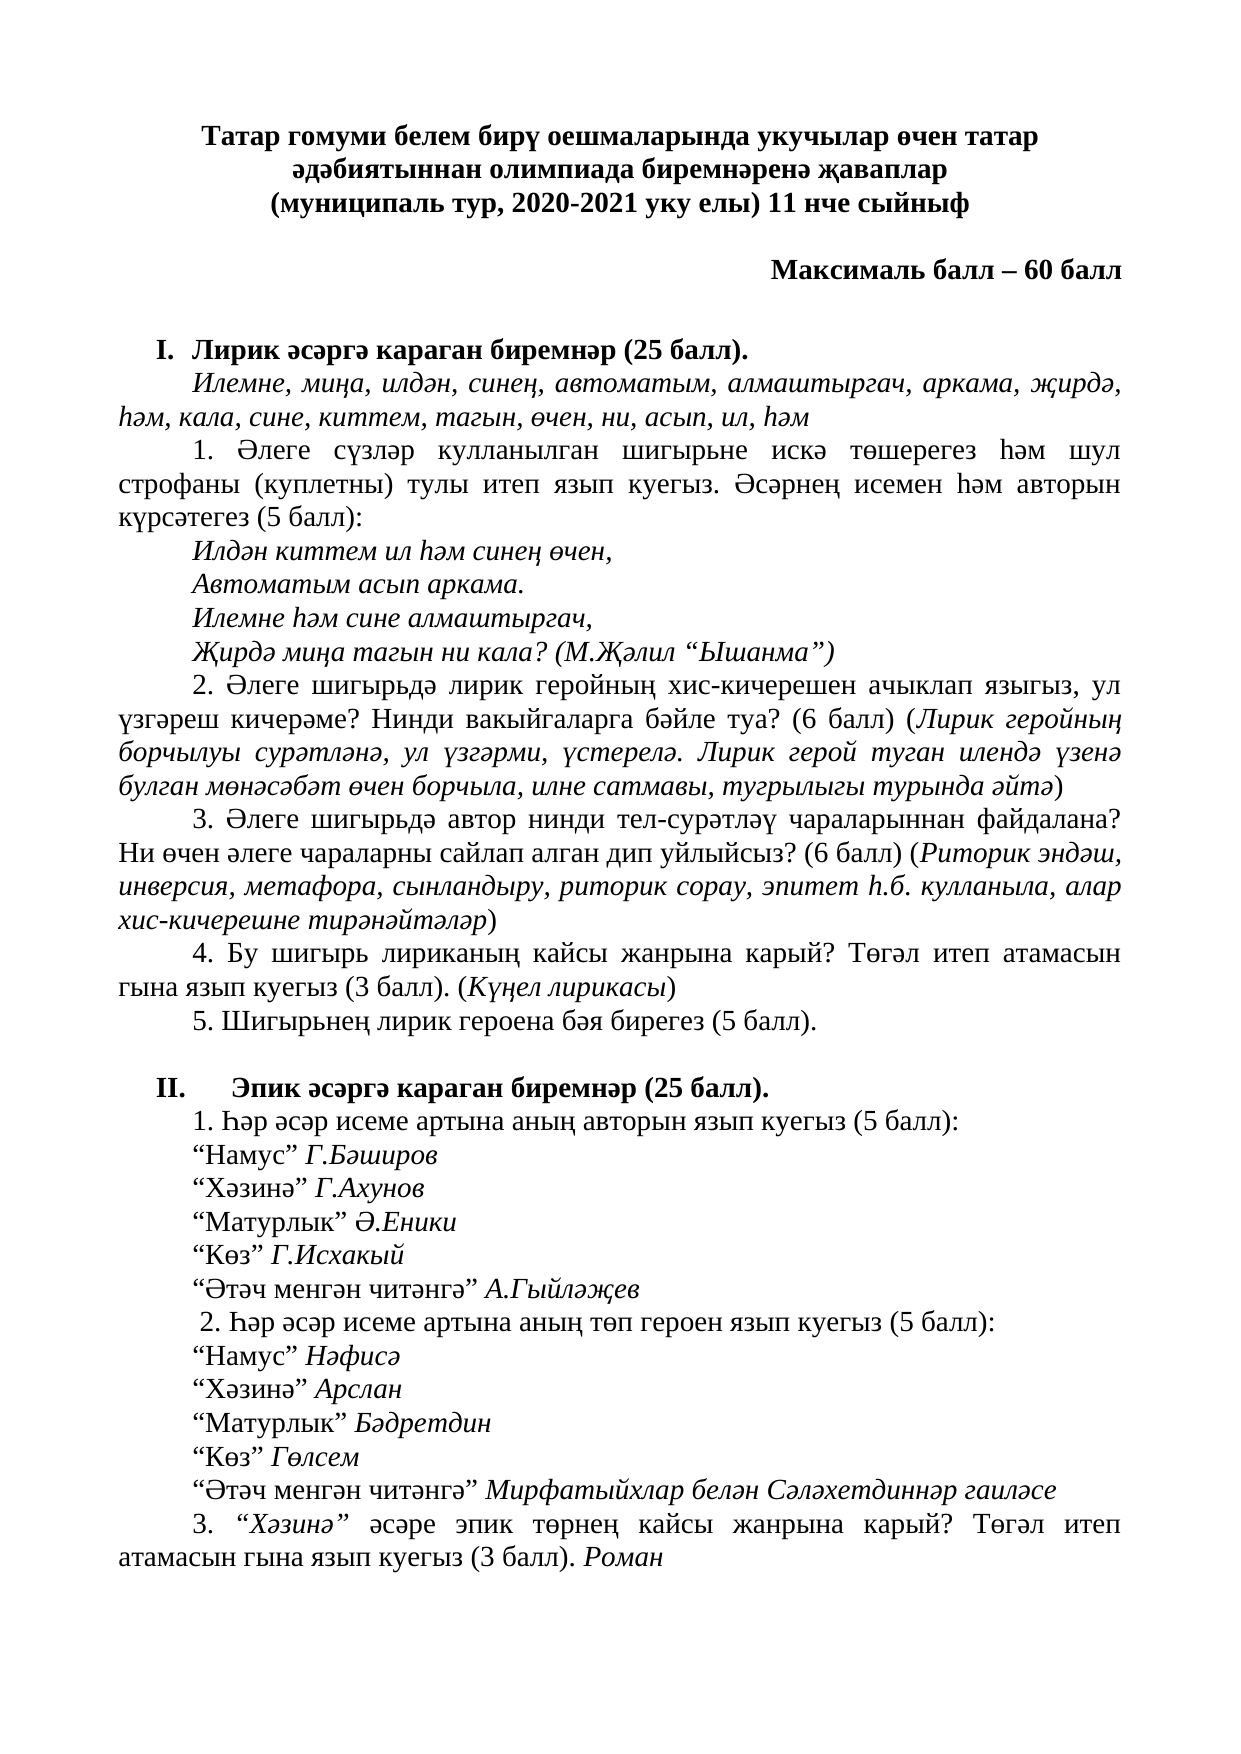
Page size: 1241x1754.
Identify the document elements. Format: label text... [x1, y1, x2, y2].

text “Матурлык” Бәдретдин [118, 1405, 1122, 1439]
text “Әтәч менгән читәнгә” А.Гыйләҗев [118, 1271, 1122, 1304]
text “Намус” Нәфисә [118, 1338, 1122, 1372]
text 2. Һәр әсәр исеме артына аның төп героен язып куегыз (5 балл): [118, 1304, 1122, 1338]
text “Көз” Гөлсем [118, 1439, 1122, 1472]
text 3. “Хәзинә” әсәре эпик төрнең кайсы жанрына карый? Төгәл итеп атамасын гына язып куегыз (3 балл). Роман [118, 1506, 1122, 1573]
text “Көз” Г.Исхакый [118, 1237, 1122, 1271]
text 1. Әлеге сүзләр кулланылган шигырьне искә төшерегез һәм шул строфаны (куплетны) тулы итеп язып куегыз. Әсәрнең исемен һәм авторын күрсәтегез (5 балл): [118, 432, 1122, 533]
text (муниципаль тур, 2020-2021 уку елы) 11 нче сыйныф [118, 185, 1122, 219]
text “Хәзинә” Г.Ахунов [118, 1170, 1122, 1204]
text “Әтәч менгән читәнгә” Мирфатыйхлар белән Сәләхетдиннәр гаиләсе [118, 1472, 1122, 1506]
text Илемне, миңа, илдән, синең, автоматым, алмаштыргач, аркама, җирдә, һәм, кала, сине, киттем, тагын, өчен, ни, асып, ил, һәм [118, 365, 1122, 432]
text “Матурлык” Ә.Еники [118, 1204, 1122, 1237]
text 4. Бу шигырь лириканың кайсы жанрына карый? Төгәл итеп атамасын гына язып куегыз (3 балл). (Күңел лирикасы) [118, 936, 1122, 1003]
text “Намус” Г.Бәширов [118, 1137, 1122, 1170]
text Татар гомуми белем бирү оешмаларында укучылар өчен татар әдәбиятыннан олимпиада биремнәренә җаваплар [118, 118, 1122, 185]
text Җирдә миңа тагын ни кала? (М.Җәлил “Ышанма”) [118, 634, 1122, 667]
text Илдән киттем ил һәм синең өчен, [118, 533, 1122, 567]
list Эпик әсәргә караган биремнәр (25 балл). [156, 1070, 1122, 1103]
text 2. Әлеге шигырьдә лирик геройның хис-кичерешен ачыклап языгыз, ул үзгәреш кичерәме? Нинди вакыйгаларга бәйле туа? (6 балл) (Лирик геройның борчылуы сурәтләнә, ул үзгәрми, үстерелә. Лирик герой туган илендә үзенә булган мөнәсәбәт өчен борчыла, илне сатмавы, тугрылыгы турында әйтә) [118, 667, 1122, 801]
text 3. Әлеге шигырьдә автор нинди тел-сурәтләү чараларыннан файдалана? Ни өчен әлеге чараларны сайлап алган дип уйлыйсыз? (6 балл) (Риторик эндәш, инверсия, метафора, сынландыру, риторик сорау, эпитет һ.б. кулланыла, алар хис-кичерешне тирәнәйтәләр) [118, 801, 1122, 936]
list Лирик әсәргә караган биремнәр (25 балл). [118, 332, 1122, 365]
text Илемне һәм сине алмаштыргач, [118, 600, 1122, 634]
text 5. Шигырьнең лирик героена бәя бирегез (5 балл). [118, 1003, 1122, 1036]
text Автоматым асып аркама. [118, 567, 1122, 600]
text 1. Һәр әсәр исеме артына аның авторын язып куегыз (5 балл): [118, 1103, 1122, 1137]
text “Хәзинә” Арслан [118, 1372, 1122, 1405]
text Максималь балл – 60 балл [118, 252, 1122, 286]
